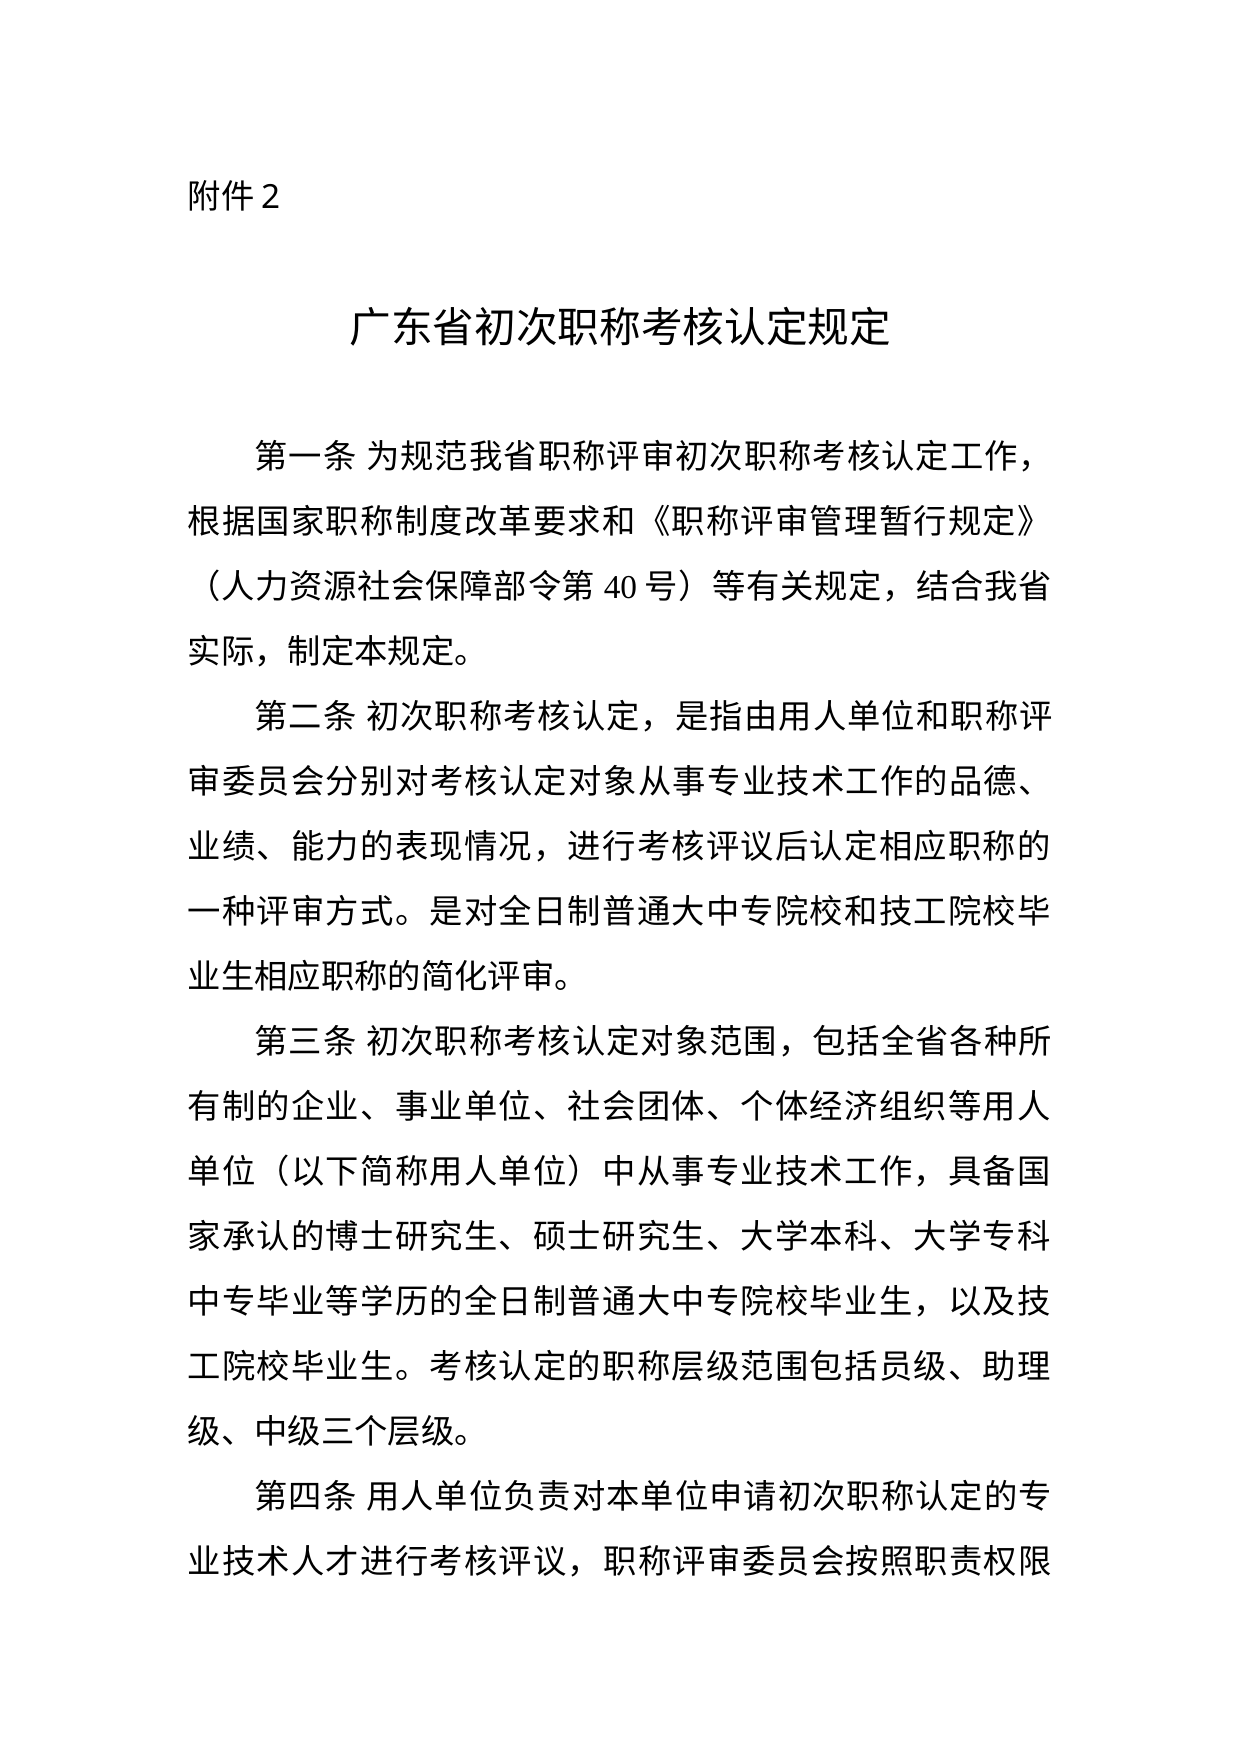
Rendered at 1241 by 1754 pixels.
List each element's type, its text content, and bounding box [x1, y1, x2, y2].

text 第一条 为规范我省职称评审初次职称考核认定工作，根据国家职称制度改革要求和《职称评审管理暂行规定》（人力资源社会保障部令第40号）等有关规定，结合我省实际，制定本规定。 [187, 422, 1053, 682]
text 第三条 初次职称考核认定对象范围，包括全省各种所有制的企业、事业单位、社会团体、个体经济组织等用人单位（以下简称用人单位）中从事专业技术工作，具备国家承认的博士研究生、硕士研究生、大学本科、大学专科、中专毕业等学历的全日制普通大中专院校毕业生，以及技工院校毕业生。考核认定的职称层级范围包括员级、助理级、中级三个层级。 [187, 1007, 1053, 1462]
text 广东省初次职称考核认定规定 [187, 292, 1053, 357]
text 附件2 [187, 162, 1053, 227]
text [187, 1462, 1053, 1592]
text 第二条 初次职称考核认定，是指由用人单位和职称评审委员会分别对考核认定对象从事专业技术工作的品德、业绩、能力的表现情况，进行考核评议后认定相应职称的一种评审方式。是对全日制普通大中专院校和技工院校毕业生相应职称的简化评审。 [187, 682, 1053, 1007]
